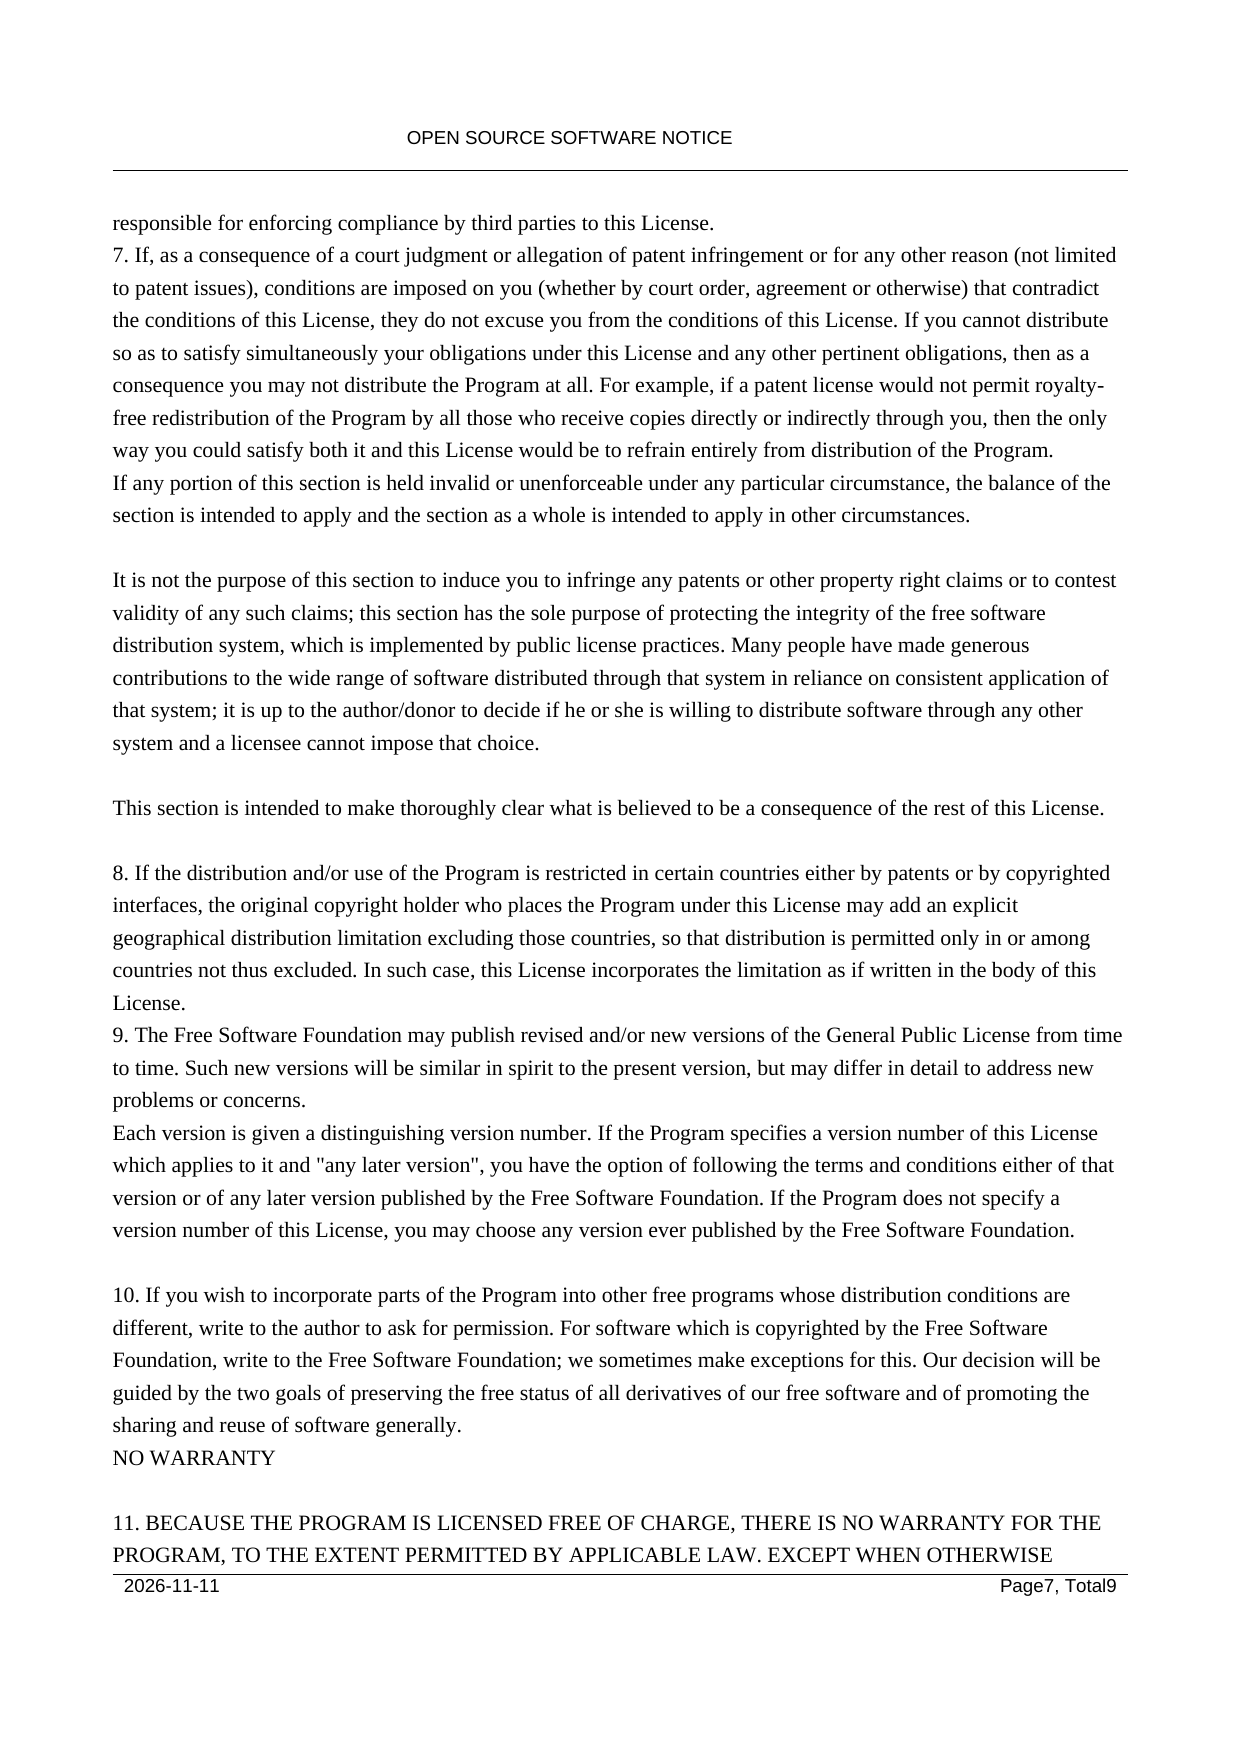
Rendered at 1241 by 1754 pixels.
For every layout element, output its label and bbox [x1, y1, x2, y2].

text [112, 206, 1128, 1571]
